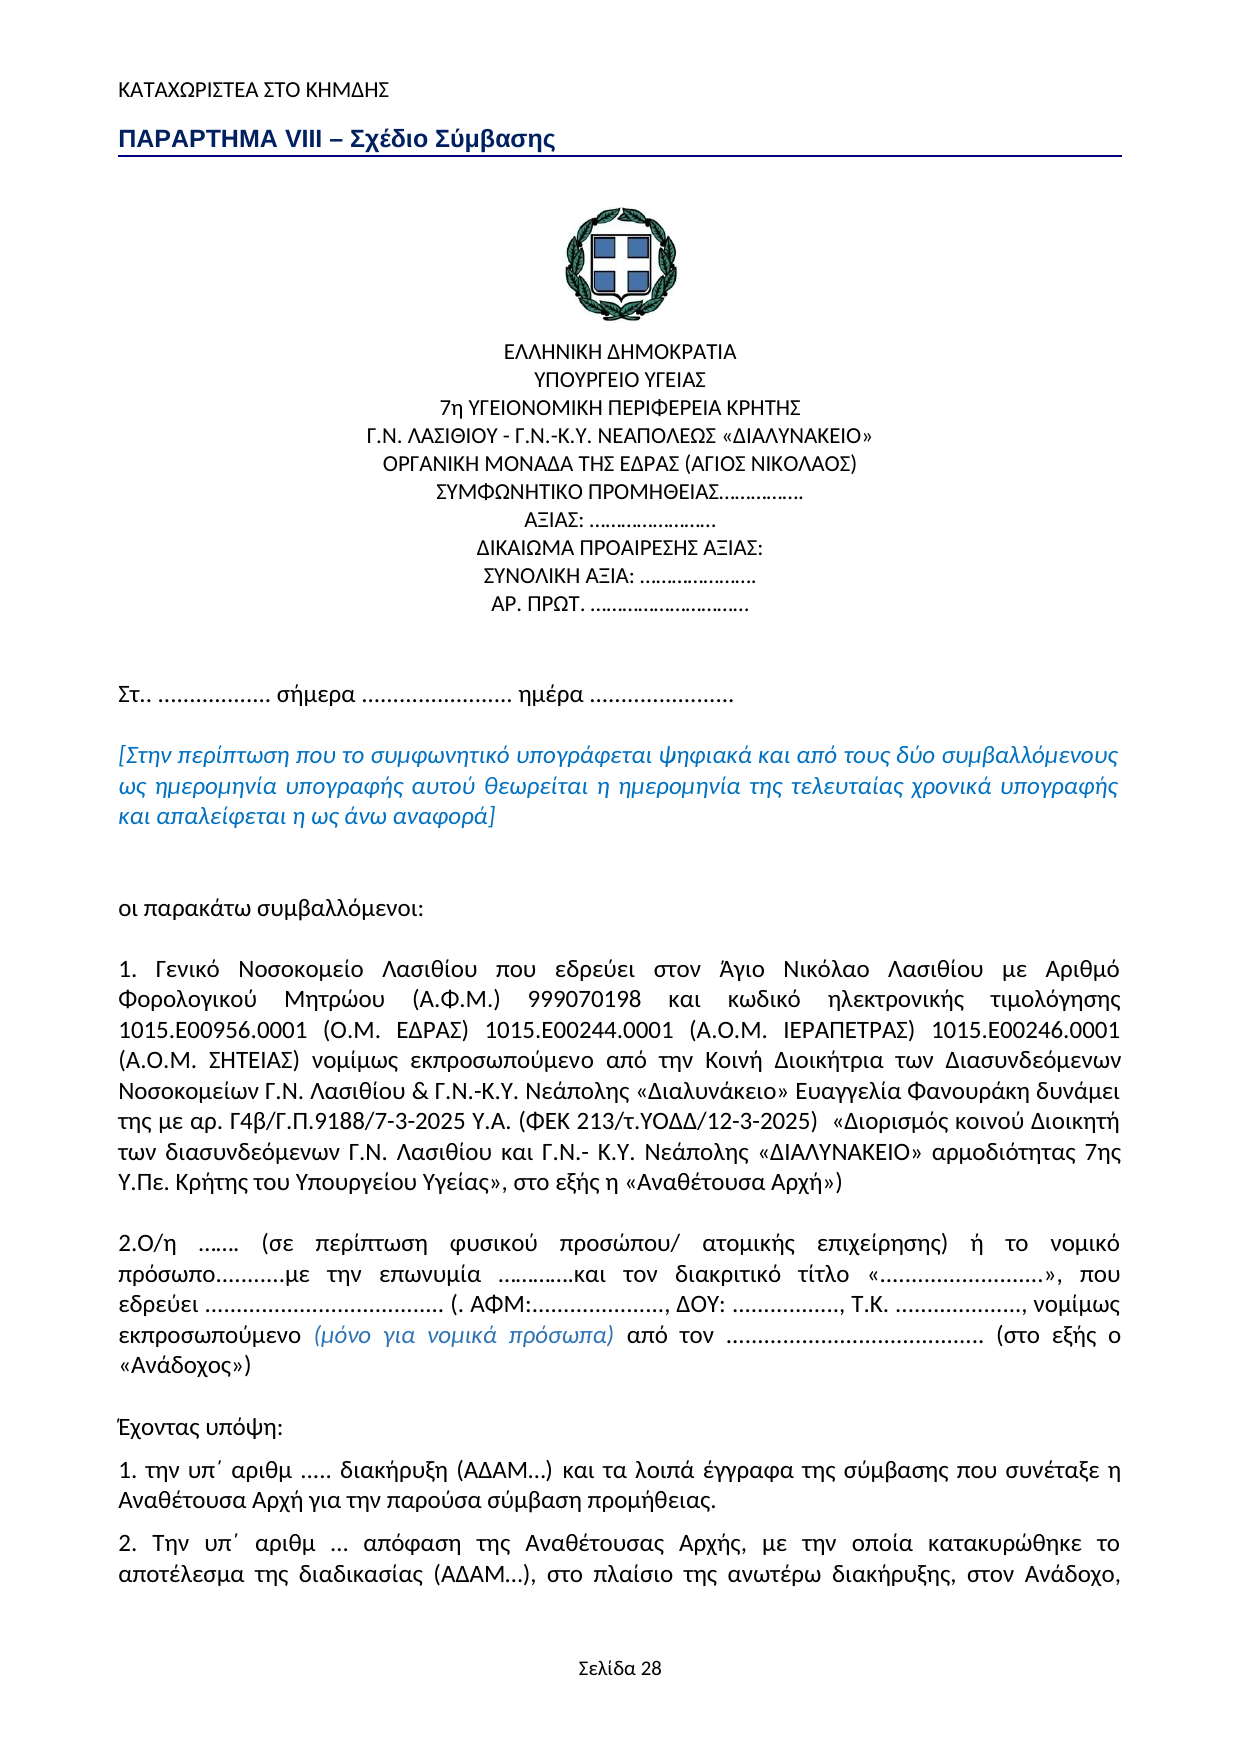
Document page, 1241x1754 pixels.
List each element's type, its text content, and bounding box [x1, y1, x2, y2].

list 7η ΥΓΕΙΟΝΟΜΙΚΗ ΠΕΡΙΦΕΡΕΙΑ ΚΡΗΤΗΣ [118, 393, 1122, 421]
list ΣΥΜΦΩΝΗΤΙΚΟ ΠΡΟΜΗΘΕΙΑΣ……………. [118, 477, 1122, 505]
text 2.Ο/η ……. (σε περίπτωση φυσικού προσώπου/ ατομικής επιχείρησης) ή το νομικό πρόσωπο...........με την επωνυμία ………….και τον διακριτικό τίτλο «..........................», που εδρεύει ...................................... (. ΑΦΜ:....................., ΔΟΥ: ................., Τ.Κ. ...................., νομίμως εκπροσωπούμενο (μόνο για νομικά πρόσωπα) από τον ......................................... (στο εξής ο «Ανάδοχος») [118, 1228, 1122, 1380]
list ΥΠΟΥΡΓΕΙΟ ΥΓΕΙΑΣ [118, 365, 1122, 393]
text [Στην περίπτωση που το συμφωνητικό υπογράφεται ψηφιακά και από τους δύο συμβαλλόμενους ως ημερομηνία υπογραφής αυτού θεωρείται η ημερομηνία της τελευταίας χρονικά υπογραφής και απαλείφεται η ως άνω αναφορά] [118, 739, 1122, 831]
list ΔΙΚΑΙΩΜΑ ΠΡΟΑΙΡΕΣΗΣ ΑΞΙΑΣ: [118, 533, 1122, 561]
list ΑΞΙΑΣ: …………………… [118, 505, 1122, 533]
list Γ.Ν. ΛΑΣΙΘΙΟΥ - Γ.Ν.-Κ.Υ. ΝΕΑΠΟΛΕΩΣ «ΔΙΑΛΥΝΑΚΕΙΟ» [118, 421, 1122, 449]
subtitle ΠΑΡΑΡΤΗΜΑ VIII – Σχέδιο Σύμβασης [118, 124, 1122, 155]
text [118, 1527, 1122, 1588]
picture [562, 207, 680, 323]
text 1. Γενικό Νοσοκομείο Λασιθίου που εδρεύει στον Άγιο Νικόλαο Λασιθίου με Αριθμό Φορολογικού Μητρώου (Α.Φ.Μ.) 999070198 και κωδικό ηλεκτρονικής τιμολόγησης 1015.E00956.0001 (Ο.Μ. ΕΔΡΑΣ) 1015.E00244.0001 (Α.Ο.Μ. ΙΕΡΑΠΕΤΡΑΣ) 1015.E00246.0001 (Α.Ο.Μ. ΣΗΤΕΙΑΣ) νομίμως εκπροσωπούμενo από την Κοινή Διοικήτρια των Διασυνδεόμενων Νοσοκομείων Γ.Ν. Λασιθίου & Γ.Ν.-Κ.Υ. Νεάπολης «Διαλυνάκειο» Ευαγγελία Φανουράκη δυνάμει της με αρ. Γ4β/Γ.Π.9188/7-3-2025 Υ.Α. (ΦΕΚ 213/τ.ΥΟΔΔ/12-3-2025) «Διορισμός κοινού Διοικητή των διασυνδεόμενων Γ.Ν. Λασιθίου και Γ.Ν.- Κ.Υ. Νεάπολης «ΔΙΑΛΥΝΑΚΕΙΟ» αρμοδιότητας 7ης Υ.Πε. Κρήτης του Υπουργείου Υγείας», στο εξής η «Αναθέτουσα Αρχή») [118, 953, 1122, 1197]
text Έχοντας υπόψη: [118, 1411, 1122, 1441]
text οι παρακάτω συμβαλλόμενοι: [118, 892, 1122, 922]
list ΟΡΓΑΝΙΚΗ ΜΟΝΑΔΑ ΤΗΣ ΕΔΡΑΣ (ΑΓΙΟΣ ΝΙΚΟΛΑΟΣ) [118, 449, 1122, 477]
text 1. την υπ΄ αριθμ ..... διακήρυξη (ΑΔΑΜ…) και τα λοιπά έγγραφα της σύμβασης που συνέταξε η Αναθέτουσα Αρχή για την παρούσα σύμβαση προμήθειας. [118, 1454, 1122, 1515]
list ΕΛΛΗΝΙΚΗ ΔΗΜΟΚΡΑΤΙΑ [118, 337, 1122, 365]
list ΣΥΝΟΛΙΚΗ ΑΞΙΑ: …………………. [118, 561, 1122, 589]
text Στ.. .................. σήμερα ........................ ημέρα ....................... [118, 678, 1122, 709]
list ΑΡ. ΠΡΩΤ. ………………………… [118, 589, 1122, 617]
